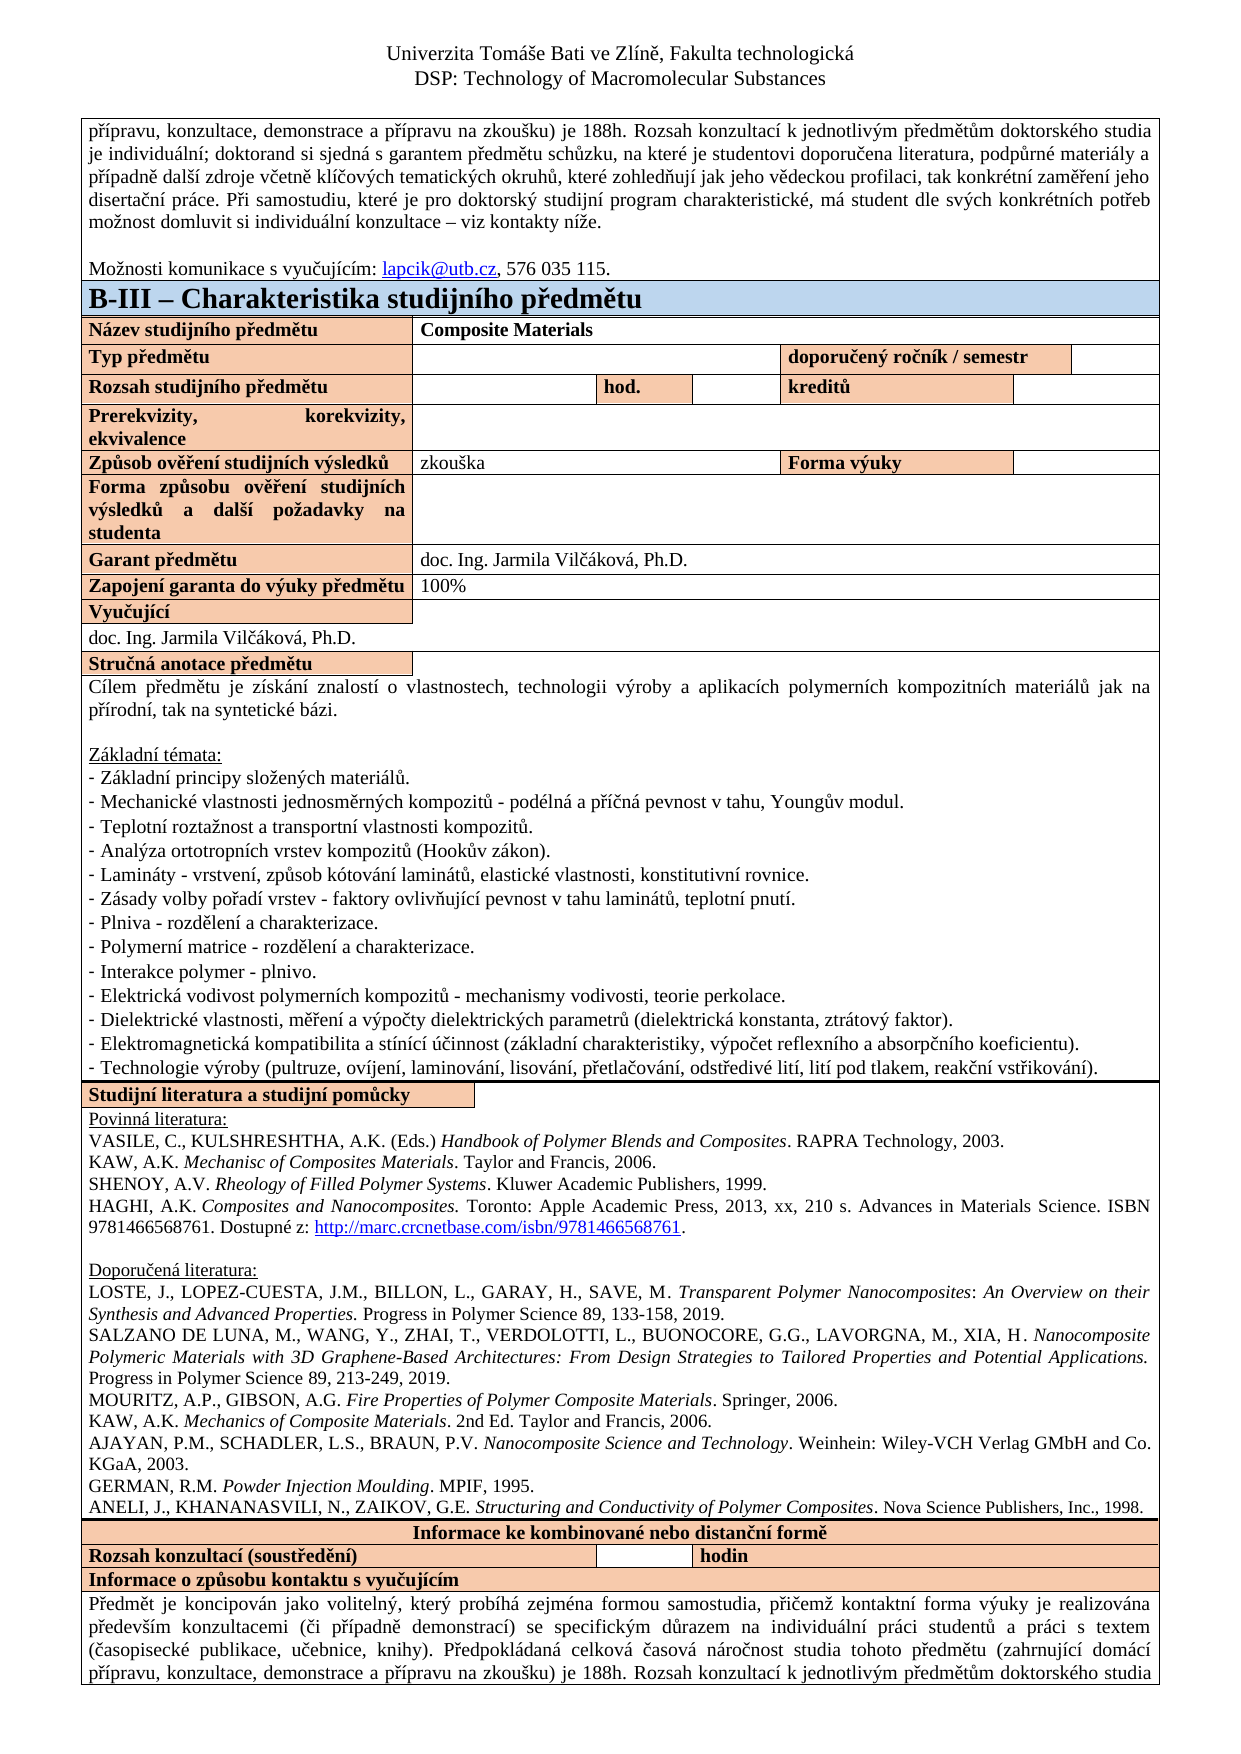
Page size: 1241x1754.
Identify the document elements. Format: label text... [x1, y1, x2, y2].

table_cell doc. Ing. Jarmila Vilčáková, Ph.D. [413, 545, 1159, 573]
table_cell [413, 475, 1159, 543]
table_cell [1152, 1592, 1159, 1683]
table_cell Studijní literatura a studijní pomůcky [82, 1083, 474, 1107]
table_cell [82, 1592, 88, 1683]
table_cell kreditů [781, 375, 1013, 403]
table_cell doc. Ing. Jarmila Vilčáková, Ph.D. [82, 623, 1159, 651]
table_cell [413, 600, 1159, 623]
table_cell Název studijního předmětu [82, 318, 412, 344]
table_cell Informace ke kombinované nebo distanční formě [82, 1518, 1159, 1544]
table_cell hod. [597, 375, 692, 403]
table_cell [413, 652, 1159, 674]
table_cell 100% [413, 575, 1159, 599]
table_cell Garant předmětu [82, 545, 412, 573]
table_cell [1072, 345, 1159, 374]
table_cell Stručná anotace předmětu [82, 652, 412, 674]
table_cell Composite Materials [413, 318, 1159, 344]
table_cell Vyučující [82, 600, 412, 623]
table_cell Prerekvizity, korekvizity, ekvivalence [82, 405, 412, 450]
table_cell zkouška [413, 451, 780, 474]
table_cell [597, 1545, 692, 1567]
table_cell B-III – Charakteristika studijního předmětu [82, 281, 1159, 315]
table_cell Rozsah studijního předmětu [82, 375, 412, 403]
table_cell Forma způsobu ověření studijních výsledků a další požadavky na studenta [82, 475, 412, 543]
table_cell Informace o způsobu kontaktu s vyučujícím [82, 1568, 1159, 1591]
table_cell [475, 1083, 1159, 1107]
table_cell [413, 345, 780, 374]
table_cell [413, 405, 1159, 450]
table_cell Rozsah konzultací (soustředění) [82, 1545, 596, 1567]
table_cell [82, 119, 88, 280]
table_cell Způsob ověření studijních výsledků [82, 451, 412, 474]
table_cell Zapojení garanta do výuky předmětu [82, 575, 412, 599]
table_cell Cílem předmětu je získání znalostí o vlastnostech, technologii výroby a aplikacích polymerních kompozitních materiálů jak na přírodní, tak na syntetické bázi. Základní témata: Základní principy složených materiálů. Mechanické vlastnosti jednosměrných kompozitů - podélná a příčná pevnost v tahu, Youngův modul. Teplotní roztažnost a transportní vlastnosti kompozitů. Analýza ortotropních vrstev kompozitů (Hookův zákon). Lamináty - vrstvení, způsob kótování laminátů, elastické vlastnosti, konstitutivní rovnice. Zásady volby pořadí vrstev - faktory ovlivňující pevnost v tahu laminátů, teplotní pnutí. Plniva - rozdělení a charakterizace. Polymerní matrice - rozdělení a charakterizace. Interakce polymer - plnivo. Elektrická vodivost polymerních kompozitů - mechanismy vodivosti, teorie perkolace. Dielektrické vlastnosti, měření a výpočty dielektrických parametrů (dielektrická konstanta, ztrátový faktor). Elektromagnetická kompatibilita a stínící účinnost (základní charakteristiky, výpočet reflexního a absorpčního koeficientu). Technologie výroby (pultruze, ovíjení, laminování, lisování, přetlačování, odstředivé lití, lití pod tlakem, reakční vstřikování). [82, 675, 1159, 1080]
table_cell Povinná literatura: Vasile, C., Kulshreshtha, A.K. (Eds.) Handbook of Polymer Blends and Composites. RAPRA Technology, 2003. Kaw, A.K. Mechanisc of Composites Materials. Taylor and Francis, 2006. Shenoy, A.V. Rheology of Filled Polymer Systems. Kluwer Academic Publishers, 1999. HAGHI, A.K. Composites and Nanocomposites. Toronto: Apple Academic Press, 2013, xx, 210 s. Advances in Materials Science. ISBN 9781466568761. Dostupné z: http://marc.crcnetbase.com/isbn/9781466568761. Doporučená literatura: Loste, J., Lopez-Cuesta, J.M., Billon, L., Garay, H., Save, M. Transparent Polymer Nanocomposites: An Overview on their Synthesis and Advanced Properties. Progress in Polymer Science 89, 133-158, 2019. Salzano de Luna, M., Wang, Y., Zhai, T., Verdolotti, L., Buonocore, G.G., Lavorgna, M., Xia, H. Nanocomposite Polymeric Materials with 3D Graphene-Based Architectures: From Design Strategies to Tailored Properties and Potential Applications. Progress in Polymer Science 89, 213-249, 2019. Mouritz, A.P., Gibson, A.G. Fire Properties of Polymer Composite Materials. Springer, 2006. Kaw, A.K. Mechanics of Composite Materials. 2nd Ed. Taylor and Francis, 2006. Ajayan, p.m., Schadler, l.s., Braun, p.v. Nanocomposite Science and Technology. Weinhein: Wiley-VCH Verlag GMbH and Co. KGaA, 2003. German, r.m. Powder Injection Moulding. MPIF, 1995. Aneli, J., Khananasvili, n., Zaikov, G.E. Structuring and Conductivity of Polymer Composites. Nova Science Publishers, Inc., 1998. [82, 1107, 1159, 1518]
table_cell [413, 375, 596, 403]
table_cell Forma výuky [781, 451, 1013, 474]
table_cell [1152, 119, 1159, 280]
table_cell hodin [693, 1544, 1159, 1567]
table_cell Typ předmětu [82, 345, 412, 374]
table_cell doporučený ročník / semestr [781, 345, 1071, 374]
table_cell [1014, 375, 1159, 403]
table_cell [1014, 451, 1159, 474]
table_cell [693, 375, 780, 403]
